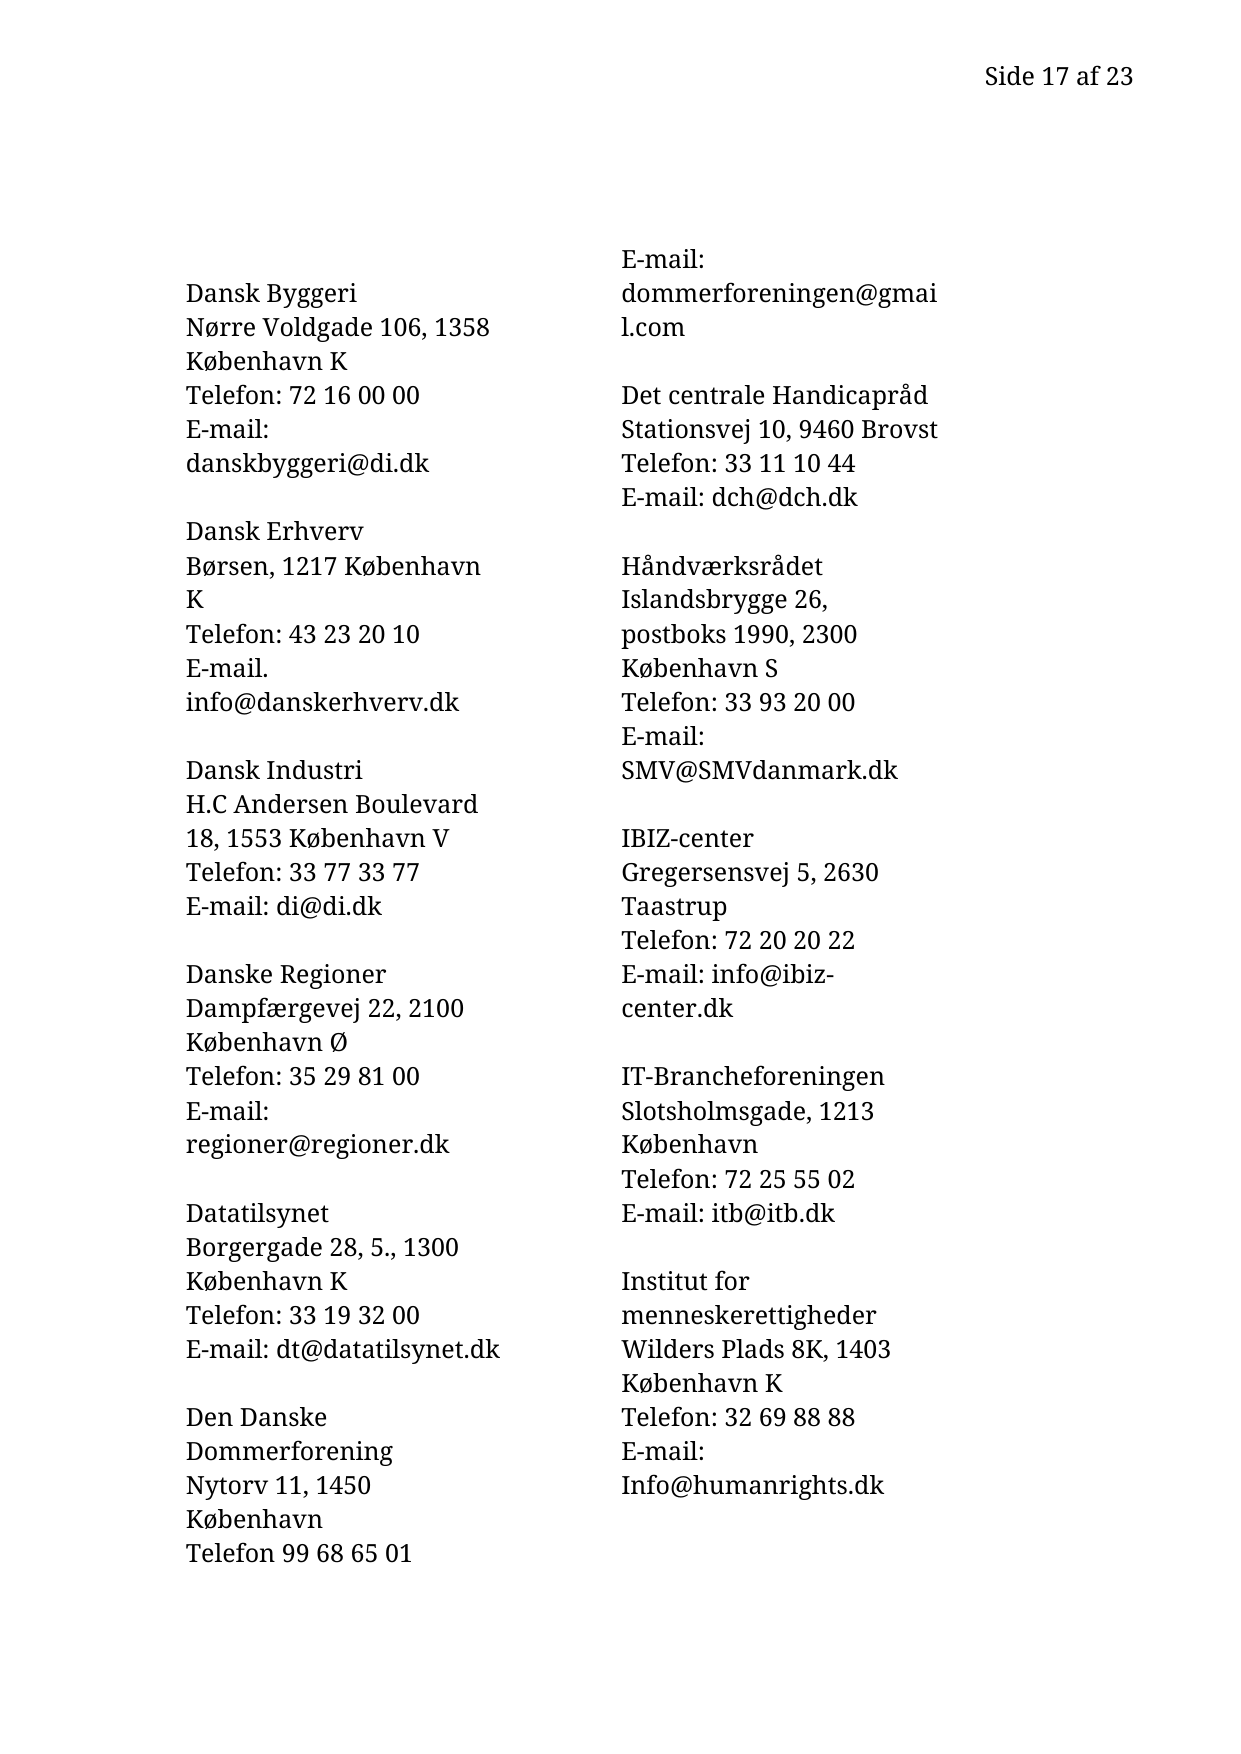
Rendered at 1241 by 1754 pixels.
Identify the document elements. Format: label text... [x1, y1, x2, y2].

text Telefon: 72 16 00 00 [186, 378, 503, 412]
text Telefon: 35 29 81 00 [186, 1059, 503, 1093]
text Slotsholmsgade, 1213 København [621, 1093, 939, 1161]
text Håndværksrådet [621, 548, 939, 582]
text Institut for menneskerettigheder [621, 1263, 939, 1332]
text E-mail: Info@humanrights.dk [621, 1434, 939, 1502]
text E-mail: dt@datatilsynet.dk [186, 1332, 503, 1366]
text IT-Brancheforeningen [621, 1059, 939, 1093]
text E-mail. info@danskerhverv.dk [186, 650, 503, 718]
text Telefon: 72 20 20 22 [621, 923, 939, 957]
text Dansk Byggeri [186, 276, 503, 310]
text Nytorv 11, 1450 København [186, 1468, 503, 1536]
text Børsen, 1217 København K [186, 548, 503, 616]
text H.C Andersen Boulevard 18, 1553 København V [186, 787, 503, 855]
text Telefon: 33 19 32 00 [186, 1297, 503, 1332]
text Dampfærgevej 22, 2100 København Ø [186, 991, 503, 1059]
text Gregersensvej 5, 2630 Taastrup [621, 855, 939, 923]
text E-mail: itb@itb.dk [621, 1195, 939, 1229]
text Telefon: 32 69 88 88 [621, 1400, 939, 1434]
text Telefon: 33 11 10 44 [621, 446, 939, 480]
text Telefon 99 68 65 01 [186, 1536, 503, 1570]
text Nørre Voldgade 106, 1358 København K [186, 310, 503, 378]
text E-mail: danskbyggeri@di.dk [186, 412, 503, 480]
text Telefon: 43 23 20 10 [186, 616, 503, 650]
text Telefon: 72 25 55 02 [621, 1161, 939, 1195]
text Telefon: 33 93 20 00 [621, 684, 939, 718]
text E-mail: dommerforeningen@gmail.com [621, 242, 939, 344]
text Datatilsynet [186, 1195, 503, 1229]
text E-mail: info@ibiz-center.dk [621, 957, 939, 1025]
text E-mail: di@di.dk [186, 889, 503, 923]
text Dansk Industri [186, 752, 503, 787]
text Danske Regioner [186, 957, 503, 991]
text E-mail: SMV@SMVdanmark.dk [621, 718, 939, 787]
text E-mail: dch@dch.dk [621, 480, 939, 514]
text IBIZ-center [621, 821, 939, 855]
text Borgergade 28, 5., 1300 København K [186, 1229, 503, 1297]
text Den Danske Dommerforening [186, 1400, 503, 1468]
text Dansk Erhverv [186, 514, 503, 548]
text Islandsbrygge 26, postboks 1990, 2300 København S [621, 582, 939, 684]
text E-mail: regioner@regioner.dk [186, 1093, 503, 1161]
text Wilders Plads 8K, 1403 København K [621, 1332, 939, 1400]
text Telefon: 33 77 33 77 [186, 855, 503, 889]
text Stationsvej 10, 9460 Brovst [621, 412, 939, 446]
text Det centrale Handicapråd [621, 378, 939, 412]
